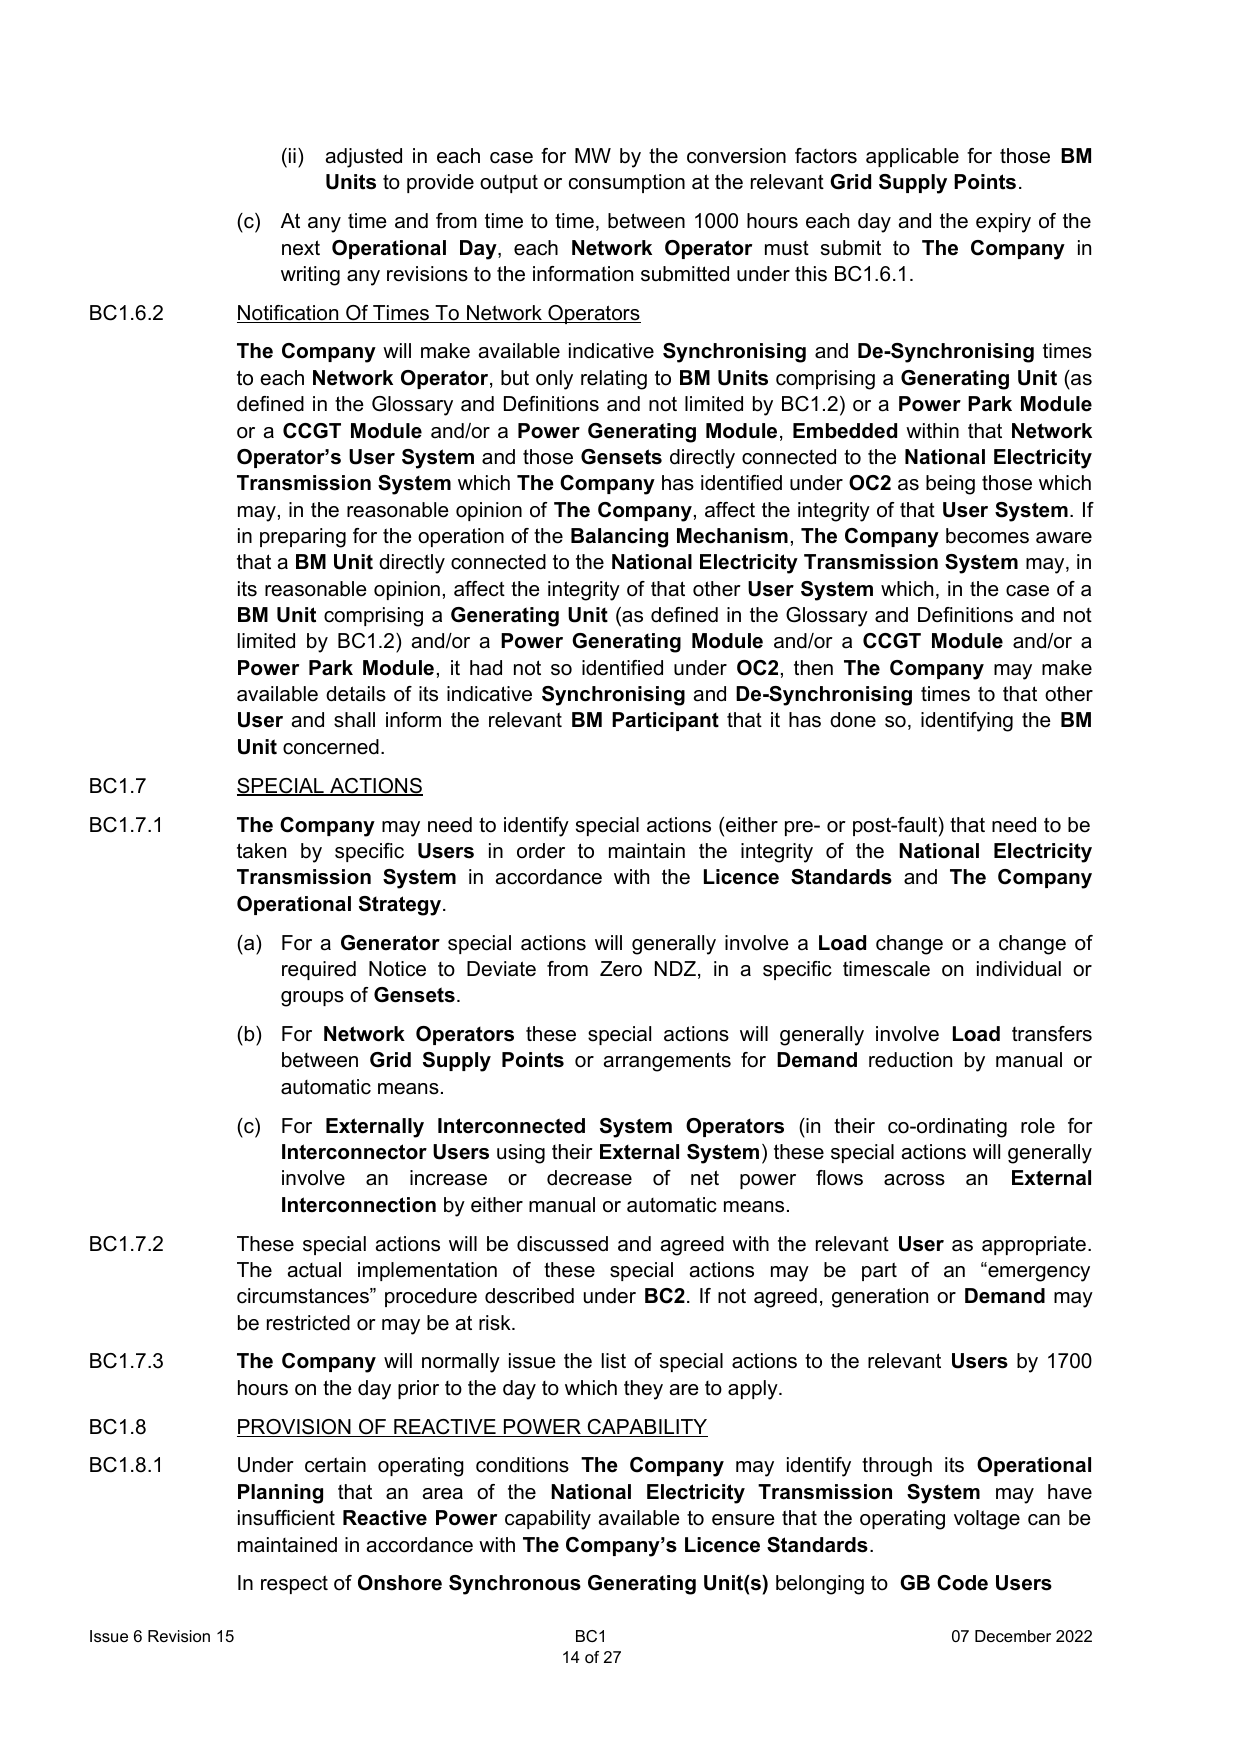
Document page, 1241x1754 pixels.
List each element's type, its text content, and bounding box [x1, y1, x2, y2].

text (ii) adjusted in each case for MW by the conversion factors applicable for those BM Units to provide output or consumption at the relevant Grid Supply Points. [281, 144, 1092, 194]
text (b) For Network Operators these special actions will generally involve Load transfers between Grid Supply Points or arrangements for Demand reduction by manual or automatic means. [236, 1022, 1092, 1098]
text BC1.6.2 Notification Of Times To Network Operators [89, 301, 1092, 324]
text BC1.8.1 Under certain operating conditions The Company may identify through its Operational Planning that an area of the National Electricity Transmission System may have insufficient Reactive Power capability available to ensure that the operating voltage can be maintained in accordance with The Company’s Licence Standards. [89, 1453, 1092, 1556]
text The Company will make available indicative Synchronising and De-Synchronising times to each Network Operator, but only relating to BM Units comprising a Generating Unit (as defined in the Glossary and Definitions and not limited by BC1.2) or a Power Park Module or a CCGT Module and/or a Power Generating Module, Embedded within that Network Operator’s User System and those Gensets directly connected to the National Electricity Transmission System which The Company has identified under OC2 as being those which may, in the reasonable opinion of The Company, affect the integrity of that User System. If in preparing for the operation of the Balancing Mechanism, The Company becomes aware that a BM Unit directly connected to the National Electricity Transmission System may, in its reasonable opinion, affect the integrity of that other User System which, in the case of a BM Unit comprising a Generating Unit (as defined in the Glossary and Definitions and not limited by BC1.2) and/or a Power Generating Module and/or a CCGT Module and/or a Power Park Module, it had not so identified under OC2, then The Company may make available details of its indicative Synchronising and De-Synchronising times to that other User and shall inform the relevant BM Participant that it has done so, identifying the BM Unit concerned. [89, 339, 1092, 759]
text BC1.8 PROVISION OF REACTIVE POWER CAPABILITY [89, 1414, 1092, 1438]
text BC1.7.3 The Company will normally issue the list of special actions to the relevant Users by 1700 hours on the day prior to the day to which they are to apply. [89, 1349, 1092, 1399]
text In respect of Onshore Synchronous Generating Unit(s) belonging to GB Code Users [89, 1571, 1092, 1595]
text BC1.7.2 These special actions will be discussed and agreed with the relevant User as appropriate. The actual implementation of these special actions may be part of an “emergency circumstances” procedure described under BC2. If not agreed, generation or Demand may be restricted or may be at risk. [89, 1231, 1092, 1334]
text (c) At any time and from time to time, between 1000 hours each day and the expiry of the next Operational Day, each Network Operator must submit to The Company in writing any revisions to the information submitted under this BC1.6.1. [236, 209, 1092, 286]
text (c) For Externally Interconnected System Operators (in their co-ordinating role for Interconnector Users using their External System) these special actions will generally involve an increase or decrease of net power flows across an External Interconnection by either manual or automatic means. [236, 1113, 1092, 1216]
text BC1.7 SPECIAL ACTIONS [89, 773, 1092, 797]
text BC1.7.1 The Company may need to identify special actions (either pre- or post-fault) that need to be taken by specific Users in order to maintain the integrity of the National Electricity Transmission System in accordance with the Licence Standards and The Company Operational Strategy. [89, 812, 1092, 915]
text (a) For a Generator special actions will generally involve a Load change or a change of required Notice to Deviate from Zero NDZ, in a specific timescale on individual or groups of Gensets. [236, 930, 1092, 1007]
